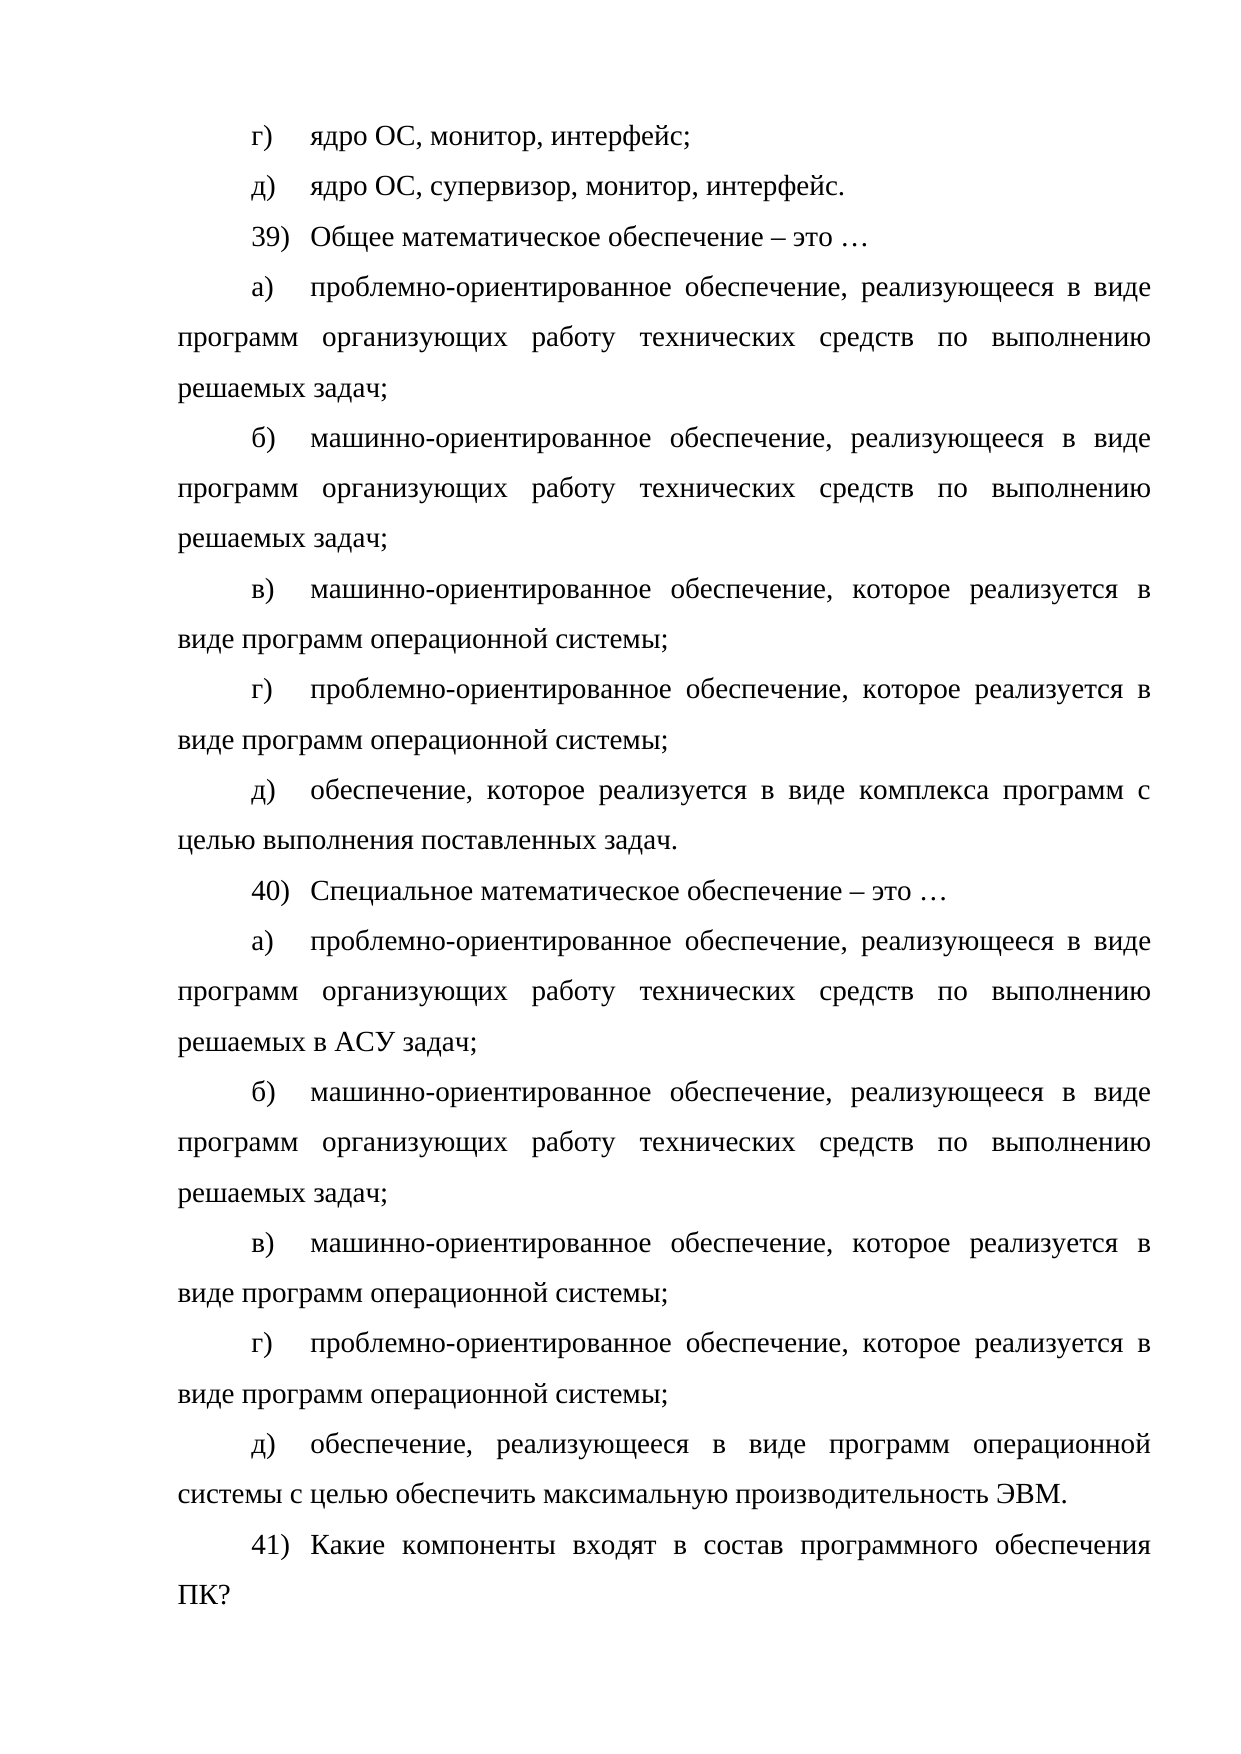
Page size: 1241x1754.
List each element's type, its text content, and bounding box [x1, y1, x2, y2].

list проблемно-ориентированное обеспечение, реализующееся в виде программ организующих работу технических средств по выполнению решаемых задач; [177, 269, 1152, 403]
list проблемно-ориентированное обеспечение, которое реализуется в виде программ операционной системы; [177, 672, 1152, 755]
list проблемно-ориентированное обеспечение, которое реализуется в виде программ операционной системы; [177, 1326, 1152, 1409]
list машинно-ориентированное обеспечение, которое реализуется в виде программ операционной системы; [177, 1225, 1152, 1309]
list ядро ОС, монитор, интерфейс; [177, 118, 1152, 152]
list обеспечение, которое реализуется в виде комплекса программ с целью выполнения поставленных задач. [177, 772, 1152, 856]
list ядро ОС, супервизор, монитор, интерфейс. [177, 168, 1152, 202]
list машинно-ориентированное обеспечение, реализующееся в виде программ организующих работу технических средств по выполнению решаемых задач; [177, 1074, 1152, 1208]
text 40) Специальное математическое обеспечение – это … [177, 873, 1152, 906]
list машинно-ориентированное обеспечение, реализующееся в виде программ организующих работу технических средств по выполнению решаемых задач; [177, 420, 1152, 554]
text 41) Какие компоненты входят в состав программного обеспечения ПК? [177, 1527, 1152, 1611]
list проблемно-ориентированное обеспечение, реализующееся в виде программ организующих работу технических средств по выполнению решаемых в АСУ задач; [177, 923, 1152, 1057]
list обеспечение, реализующееся в виде программ операционной системы с целью обеспечить максимальную производительность ЭВМ. [177, 1426, 1152, 1510]
text 39) Общее математическое обеспечение – это … [177, 219, 1152, 252]
list машинно-ориентированное обеспечение, которое реализуется в виде программ операционной системы; [177, 571, 1152, 655]
